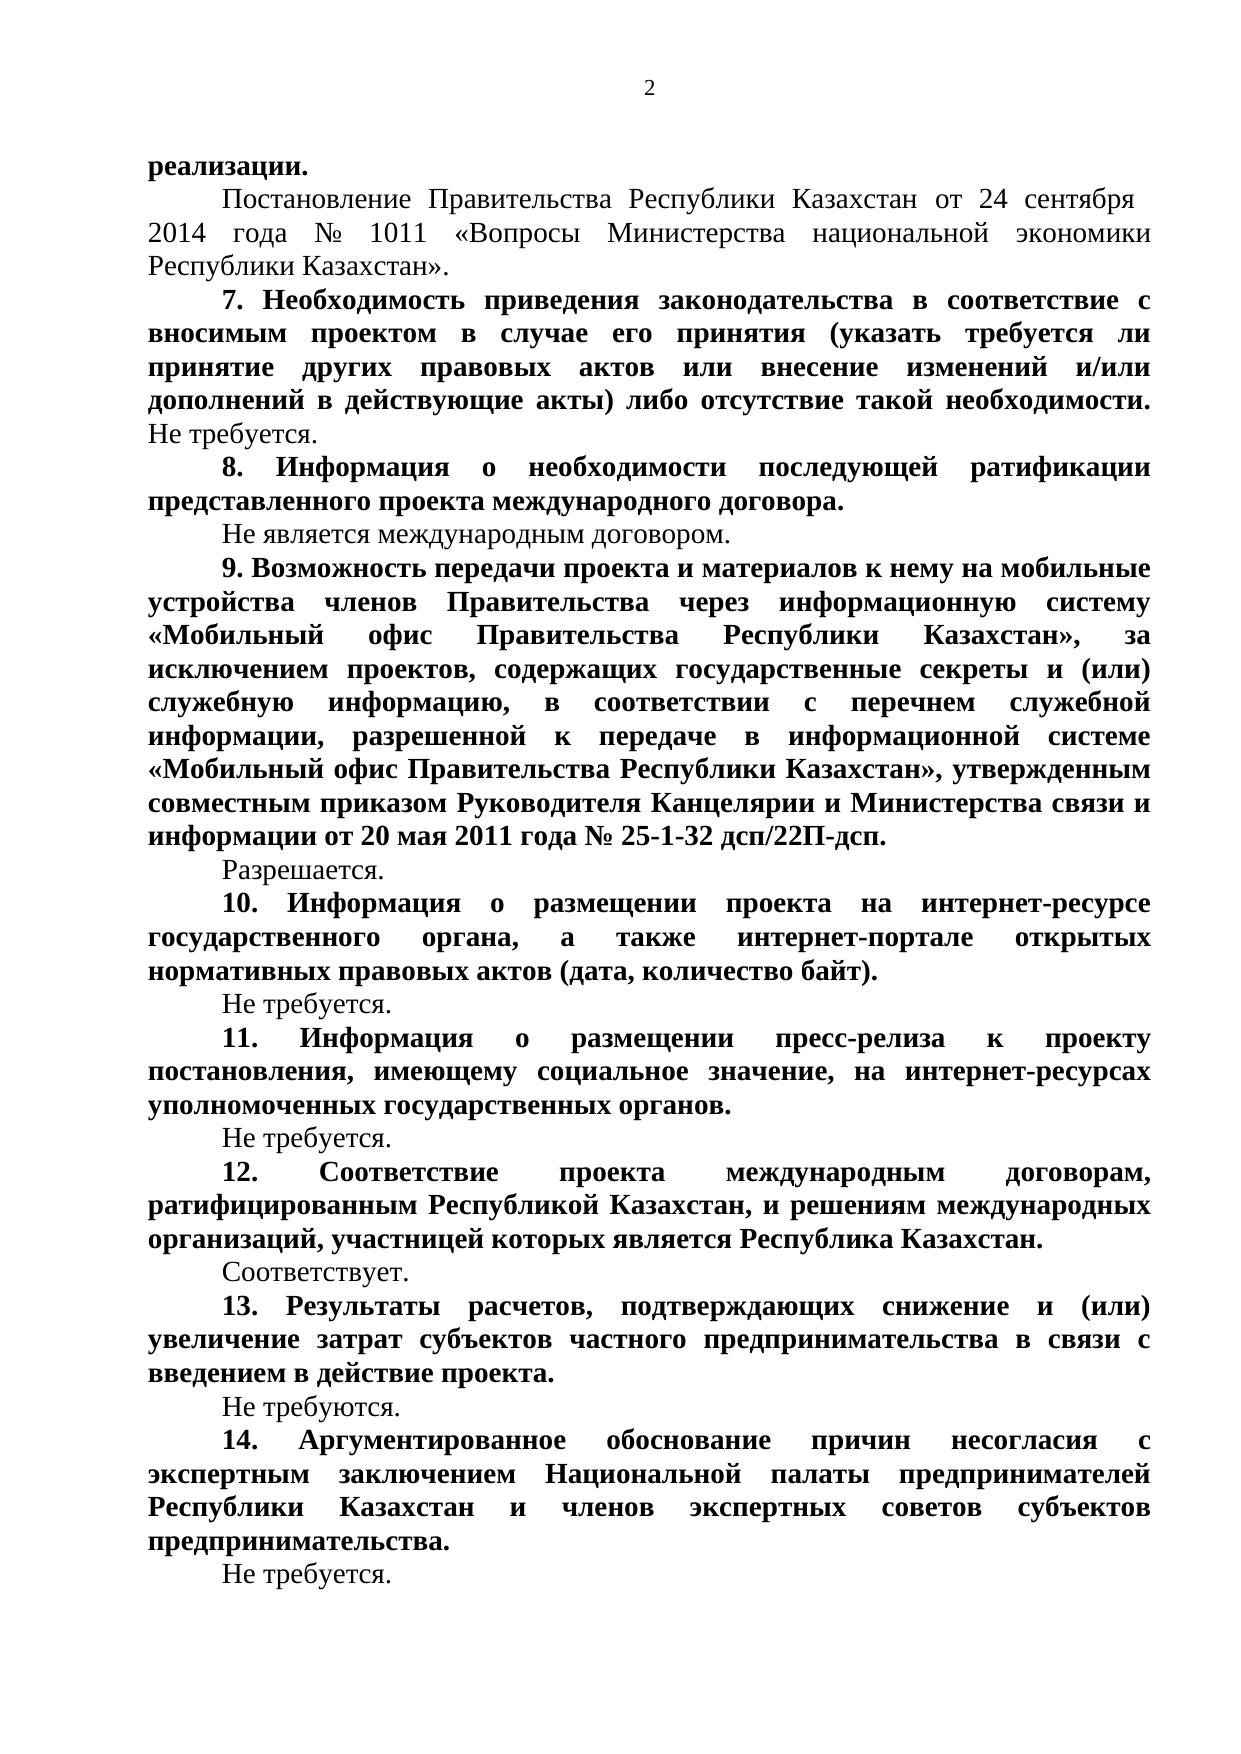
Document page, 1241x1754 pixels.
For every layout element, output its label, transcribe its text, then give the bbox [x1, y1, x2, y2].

text 11. Информация о размещении пресс-релиза к проекту постановления, имеющему социальное значение, на интернет-ресурсах уполномоченных государственных органов. [148, 1020, 1152, 1120]
text 9. Возможность передачи проекта и материалов к нему на мобильные устройства членов Правительства через информационную систему «Мобильный офис Правительства Республики Казахстан», за исключением проектов, содержащих государственные секреты и (или) служебную информацию, в соответствии с перечнем служебной информации, разрешенной к передаче в информационной системе «Мобильный офис Правительства Республики Казахстан», утвержденным совместным приказом Руководителя Канцелярии и Министерства связи и информации от 20 мая 2011 года № 25-1-32 дсп/22П-дсп. [148, 550, 1152, 852]
text Не требуется. [148, 986, 1152, 1020]
text Не требуется. [148, 1556, 1152, 1590]
text Не требуется. [148, 1120, 1152, 1154]
text 13. Результаты расчетов, подтверждающих снижение и (или) увеличение затрат субъектов частного предпринимательства в связи с введением в действие проекта. [148, 1288, 1152, 1389]
text 8. Информация о необходимости последующей ратификации представленного проекта международного договора. [148, 449, 1152, 517]
text 12. Соответствие проекта международным договорам, ратифицированным Республикой Казахстан, и решениям международных организаций, участницей которых является Республика Казахстан. [148, 1154, 1152, 1254]
text Не является международным договором. [148, 517, 1152, 550]
text Соответствует. [148, 1254, 1152, 1288]
text 10. Информация о размещении проекта на интернет-ресурсе государственного органа, а также интернет-портале открытых нормативных правовых актов (дата, количество байт). [148, 886, 1152, 986]
text Разрешается. [148, 852, 1152, 886]
text 14. Аргументированное обоснование причин несогласия с экспертным заключением Национальной палаты предпринимателей Республики Казахстан и членов экспертных советов субъектов предпринимательства. [148, 1422, 1152, 1556]
text Постановление Правительства Республики Казахстан от 24 сентября 2014 года № 1011 «Вопросы Министерства национальной экономики Республики Казахстан». [148, 181, 1152, 282]
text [148, 148, 1152, 181]
text Не требуются. [148, 1389, 1152, 1422]
text 7. Необходимость приведения законодательства в соответствие с вносимым проектом в случае его принятия (указать требуется ли принятие других правовых актов или внесение изменений и/или дополнений в действующие акты) либо отсутствие такой необходимости. Не требуется. [148, 282, 1152, 449]
